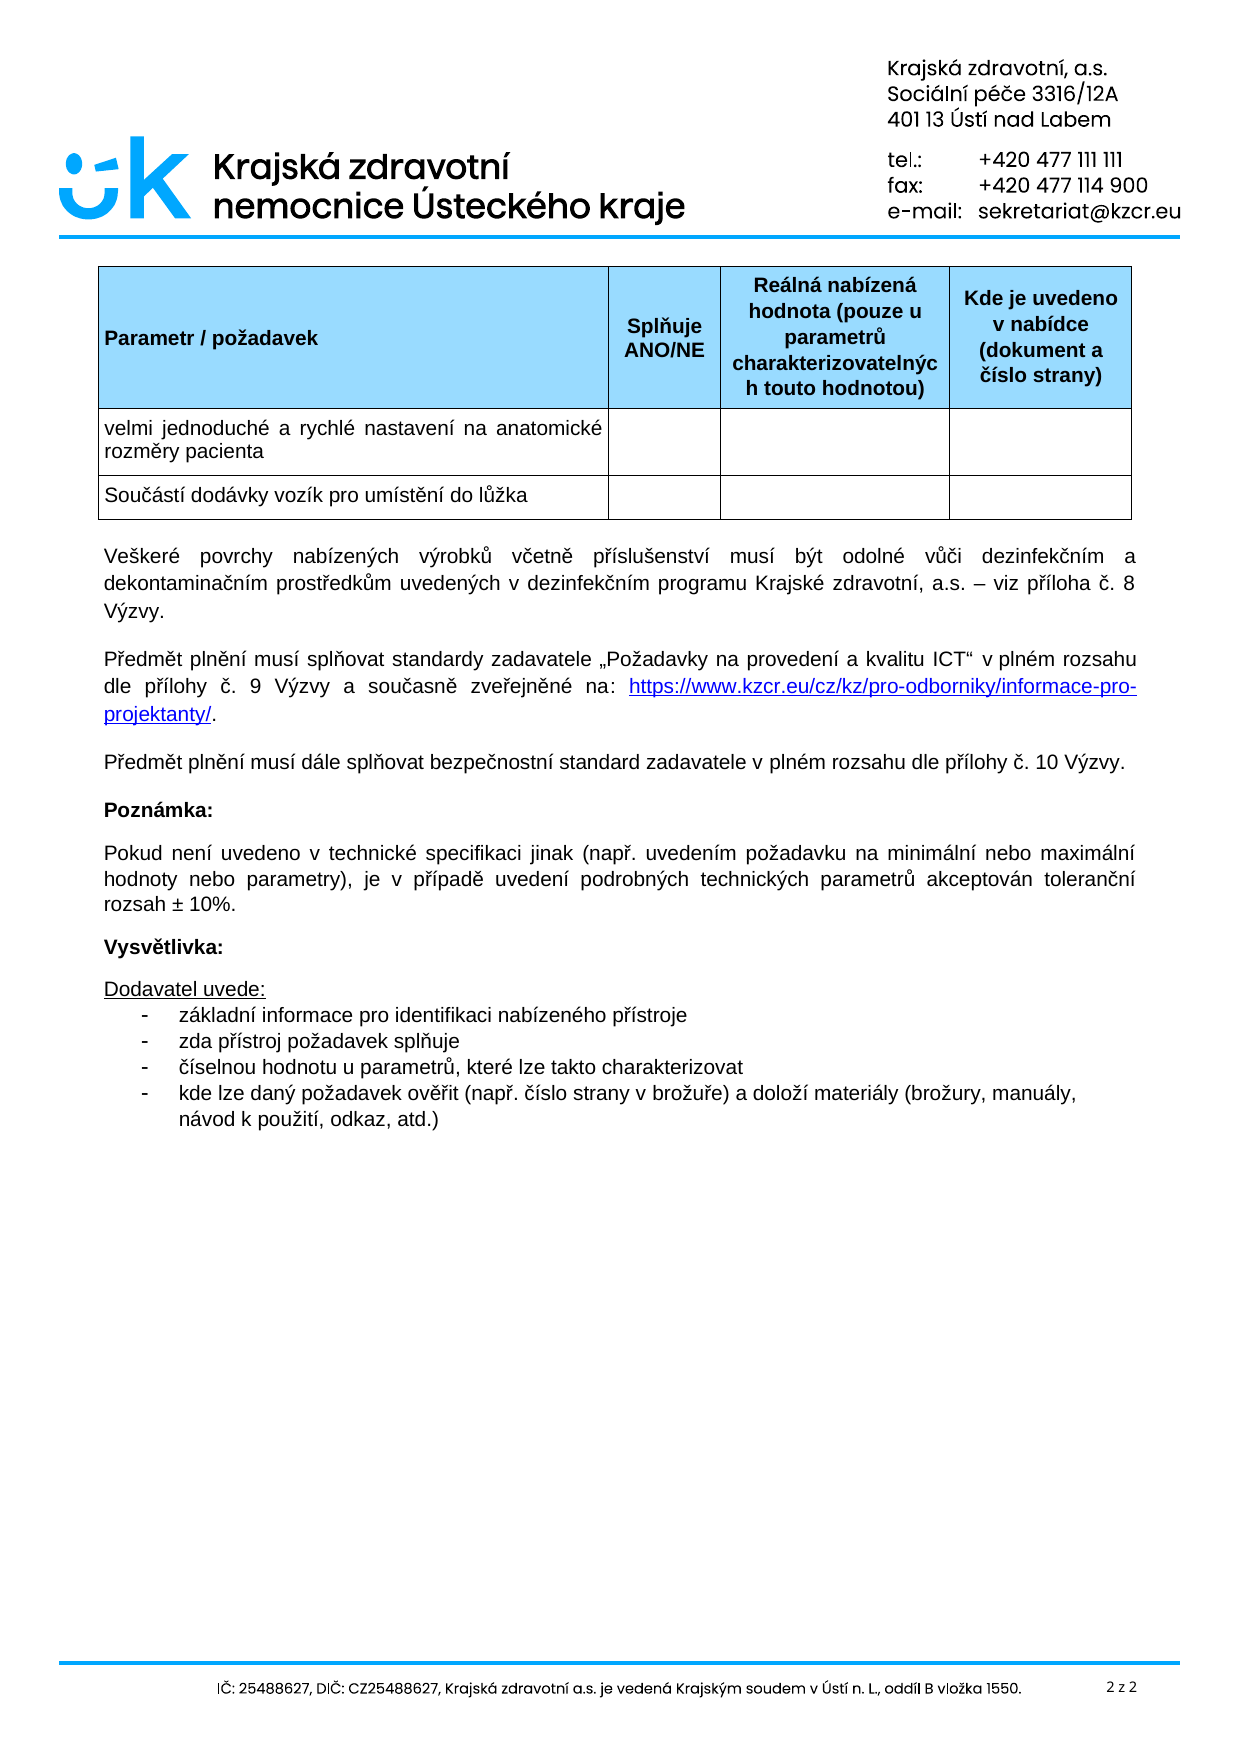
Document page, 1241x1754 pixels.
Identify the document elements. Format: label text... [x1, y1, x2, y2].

table_cell velmi jednoduché a rychlé nastavení na anatomické rozměry pacienta [99, 409, 608, 475]
table_header Kde je uvedeno v nabídce (dokument a číslo strany) [950, 267, 1131, 408]
list základní informace pro identifikaci nabízeného přístroje [141, 1003, 1137, 1027]
table_cell [609, 476, 720, 518]
table_header Parametr / požadavek [99, 267, 608, 408]
table_cell [609, 409, 720, 475]
table_header Reálná nabízená hodnota (pouze u parametrů charakterizovatelných touto hodnotou) [721, 267, 949, 408]
text Veškeré povrchy nabízených výrobků včetně příslušenství musí být odolné vůči dezinfekčním a dekontaminačním prostředkům uvedených v dezinfekčním programu Krajské zdravotní, a.s. – viz příloha č. 8 Výzvy. [103, 543, 1137, 622]
text Dodavatel uvede: [103, 977, 1137, 1001]
text Vysvětlivka: [103, 935, 1137, 959]
list zda přístroj požadavek splňuje [141, 1029, 1137, 1053]
table_cell [721, 476, 949, 518]
table_cell [950, 409, 1131, 475]
text Poznámka: [103, 798, 1137, 822]
text Předmět plnění musí dále splňovat bezpečnostní standard zadavatele v plném rozsahu dle přílohy č. 10 Výzvy. [103, 750, 1137, 774]
table_cell [950, 476, 1131, 518]
list číselnou hodnotu u parametrů, které lze takto charakterizovat [141, 1055, 1137, 1079]
list kde lze daný požadavek ověřit (např. číslo strany v brožuře) a doloží materiály (brožury, manuály, návod k použití, odkaz, atd.) [141, 1081, 1137, 1131]
table_cell [721, 409, 949, 475]
table_cell Součástí dodávky vozík pro umístění do lůžka [99, 476, 608, 518]
table_header Splňuje ANO/NE [609, 267, 720, 408]
text Pokud není uvedeno v technické specifikaci jinak (např. uvedením požadavku na minimální nebo maximální hodnoty nebo parametry), je v případě uvedení podrobných technických parametrů akceptován toleranční rozsah ± 10%. [103, 841, 1137, 916]
text Předmět plnění musí splňovat standardy zadavatele „Požadavky na provedení a kvalitu ICT“ v plném rozsahu dle přílohy č. 9 Výzvy a současně zveřejněné na: https://www.kzcr.eu/cz/kz/pro-odborniky/informace-pro-projektanty/. [103, 647, 1137, 726]
